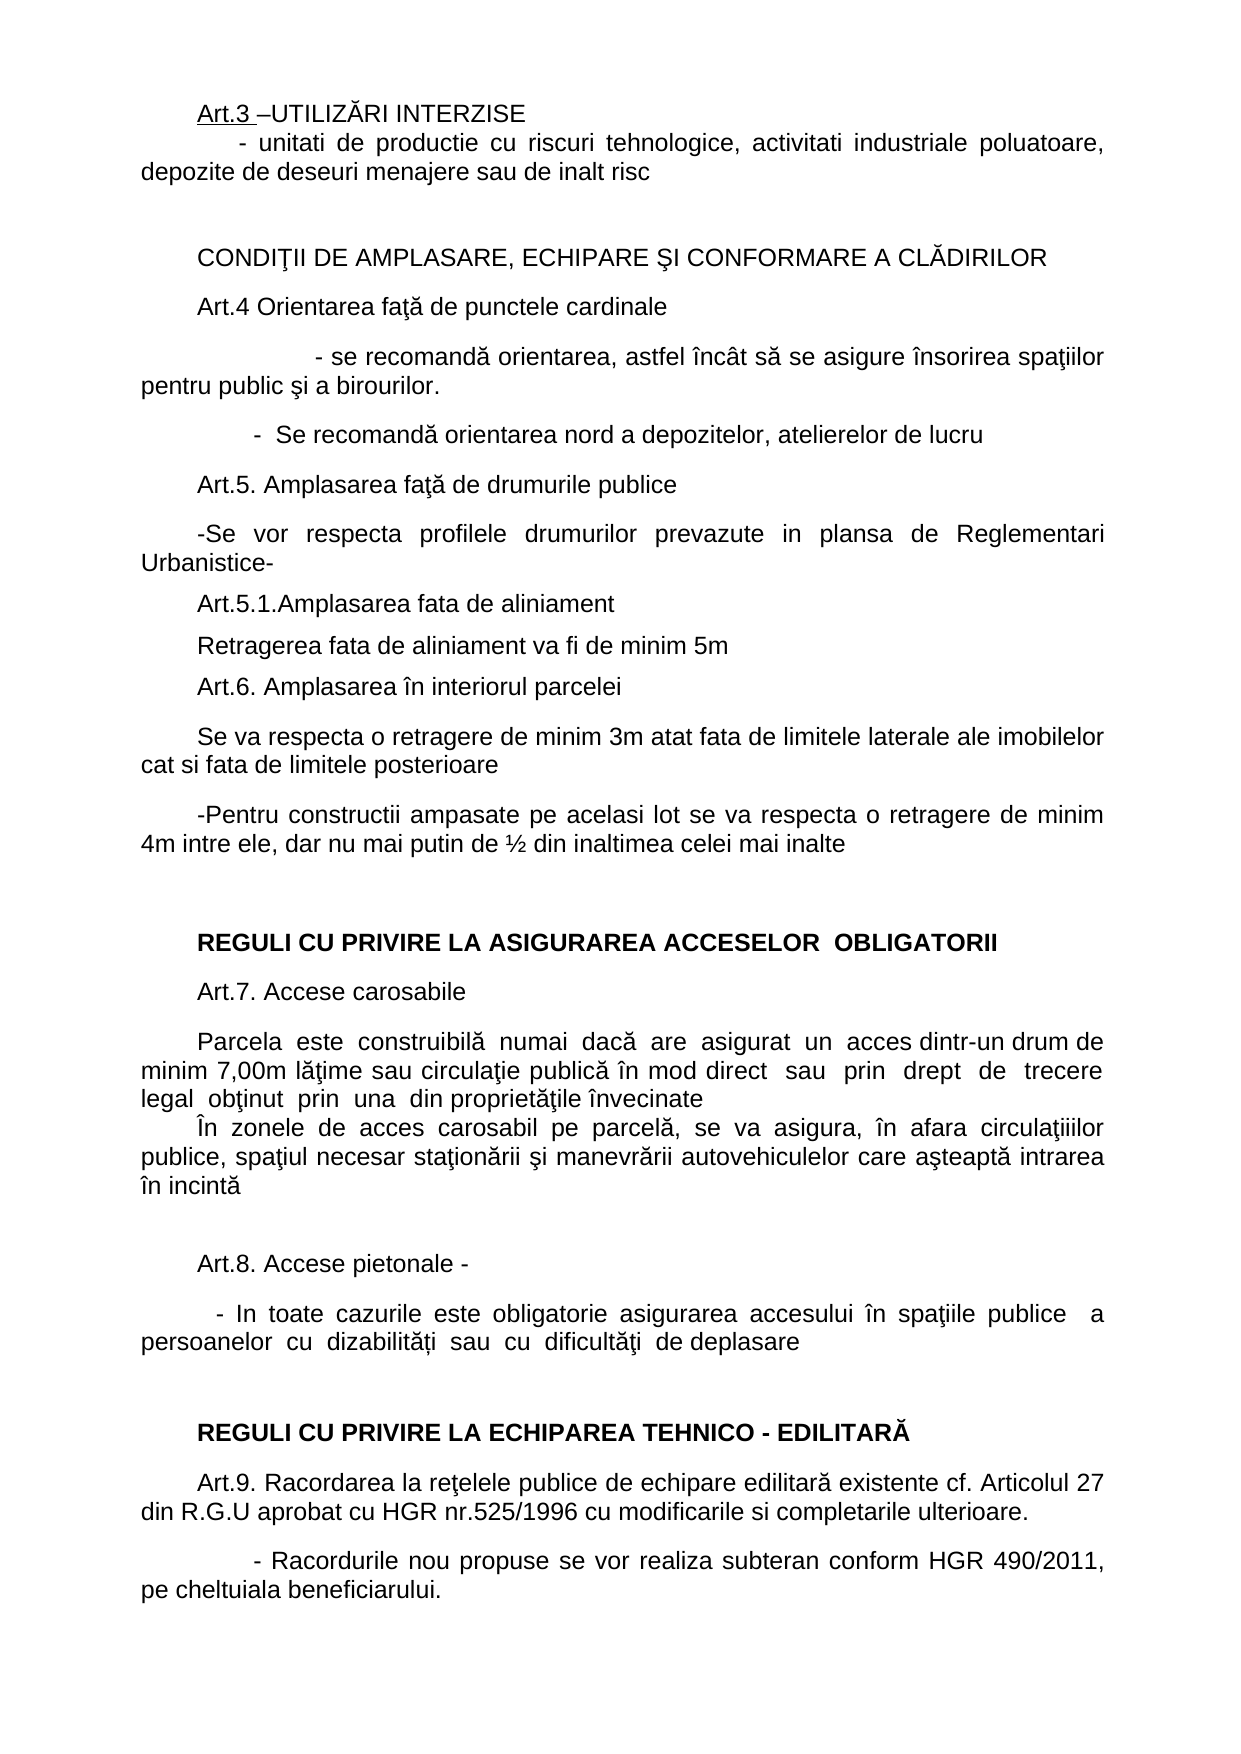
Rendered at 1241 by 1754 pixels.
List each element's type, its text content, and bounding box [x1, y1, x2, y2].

text - se recomandă orientarea, astfel încât să se asigure însorirea spaţiilor pentru public şi a birourilor. [141, 342, 1106, 399]
text Art.8. Accese pietonale - [141, 1249, 1106, 1278]
text Art.5. Amplasarea faţă de drumurile publice [141, 470, 1106, 499]
text - Racordurile nou propuse se vor realiza subteran conform HGR 490/2011, pe cheltuiala beneficiarului. [141, 1546, 1106, 1604]
text - In toate cazurile este obligatorie asigurarea accesului în spaţiile publice a persoanelor cu dizabilități sau cu dificultăţi de deplasare [141, 1299, 1106, 1356]
text În zonele de acces carosabil pe parcelă, se va asigura, în afara circulaţiiilor publice, spaţiul necesar staţionării şi manevrării autovehiculelor care aşteaptă intrarea în incintă [141, 1113, 1106, 1199]
text Art.6. Amplasarea în interiorul parcelei [141, 672, 1106, 701]
text REGULI CU PRIVIRE LA ASIGURAREA ACCESELOR OBLIGATORII [141, 928, 1106, 957]
text REGULI CU PRIVIRE LA ECHIPAREA TEHNICO - EDILITARĂ [141, 1418, 1106, 1447]
text Se va respecta o retragere de minim 3m atat fata de limitele laterale ale imobilelor cat si fata de limitele posterioare [141, 722, 1106, 779]
text Parcela este construibilă numai dacă are asigurat un acces dintr-un drum de minim 7,00m lăţime sau circulaţie publică în mod direct sau prin drept de trecere legal obţinut prin una din proprietăţile învecinate [141, 1027, 1106, 1113]
text Art.4 Orientarea faţă de punctele cardinale [141, 292, 1106, 321]
text Art.7. Accese carosabile [141, 977, 1106, 1006]
text - unitati de productie cu riscuri tehnologice, activitati industriale poluatoare, depozite de deseuri menajere sau de inalt risc [141, 128, 1106, 185]
text CONDIŢII DE AMPLASARE, ECHIPARE ŞI CONFORMARE A CLĂDIRILOR [141, 243, 1106, 272]
text -Se vor respecta profilele drumurilor prevazute in plansa de Reglementari Urbanistice- [141, 519, 1106, 577]
text - Se recomandă orientarea nord a depozitelor, atelierelor de lucru [141, 420, 1106, 449]
text Art.3 –UTILIZĂRI INTERZISE [141, 99, 1106, 128]
text Retragerea fata de aliniament va fi de minim 5m [141, 631, 1106, 659]
text -Pentru constructii ampasate pe acelasi lot se va respecta o retragere de minim 4m intre ele, dar nu mai putin de ½ din inaltimea celei mai inalte [141, 800, 1106, 857]
text Art.5.1.Amplasarea fata de aliniament [141, 589, 1106, 618]
text Art.9. Racordarea la reţelele publice de echipare edilitară existente cf. Articolul 27 din R.G.U aprobat cu HGR nr.525/1996 cu modificarile si completarile ulterioare. [141, 1468, 1106, 1525]
